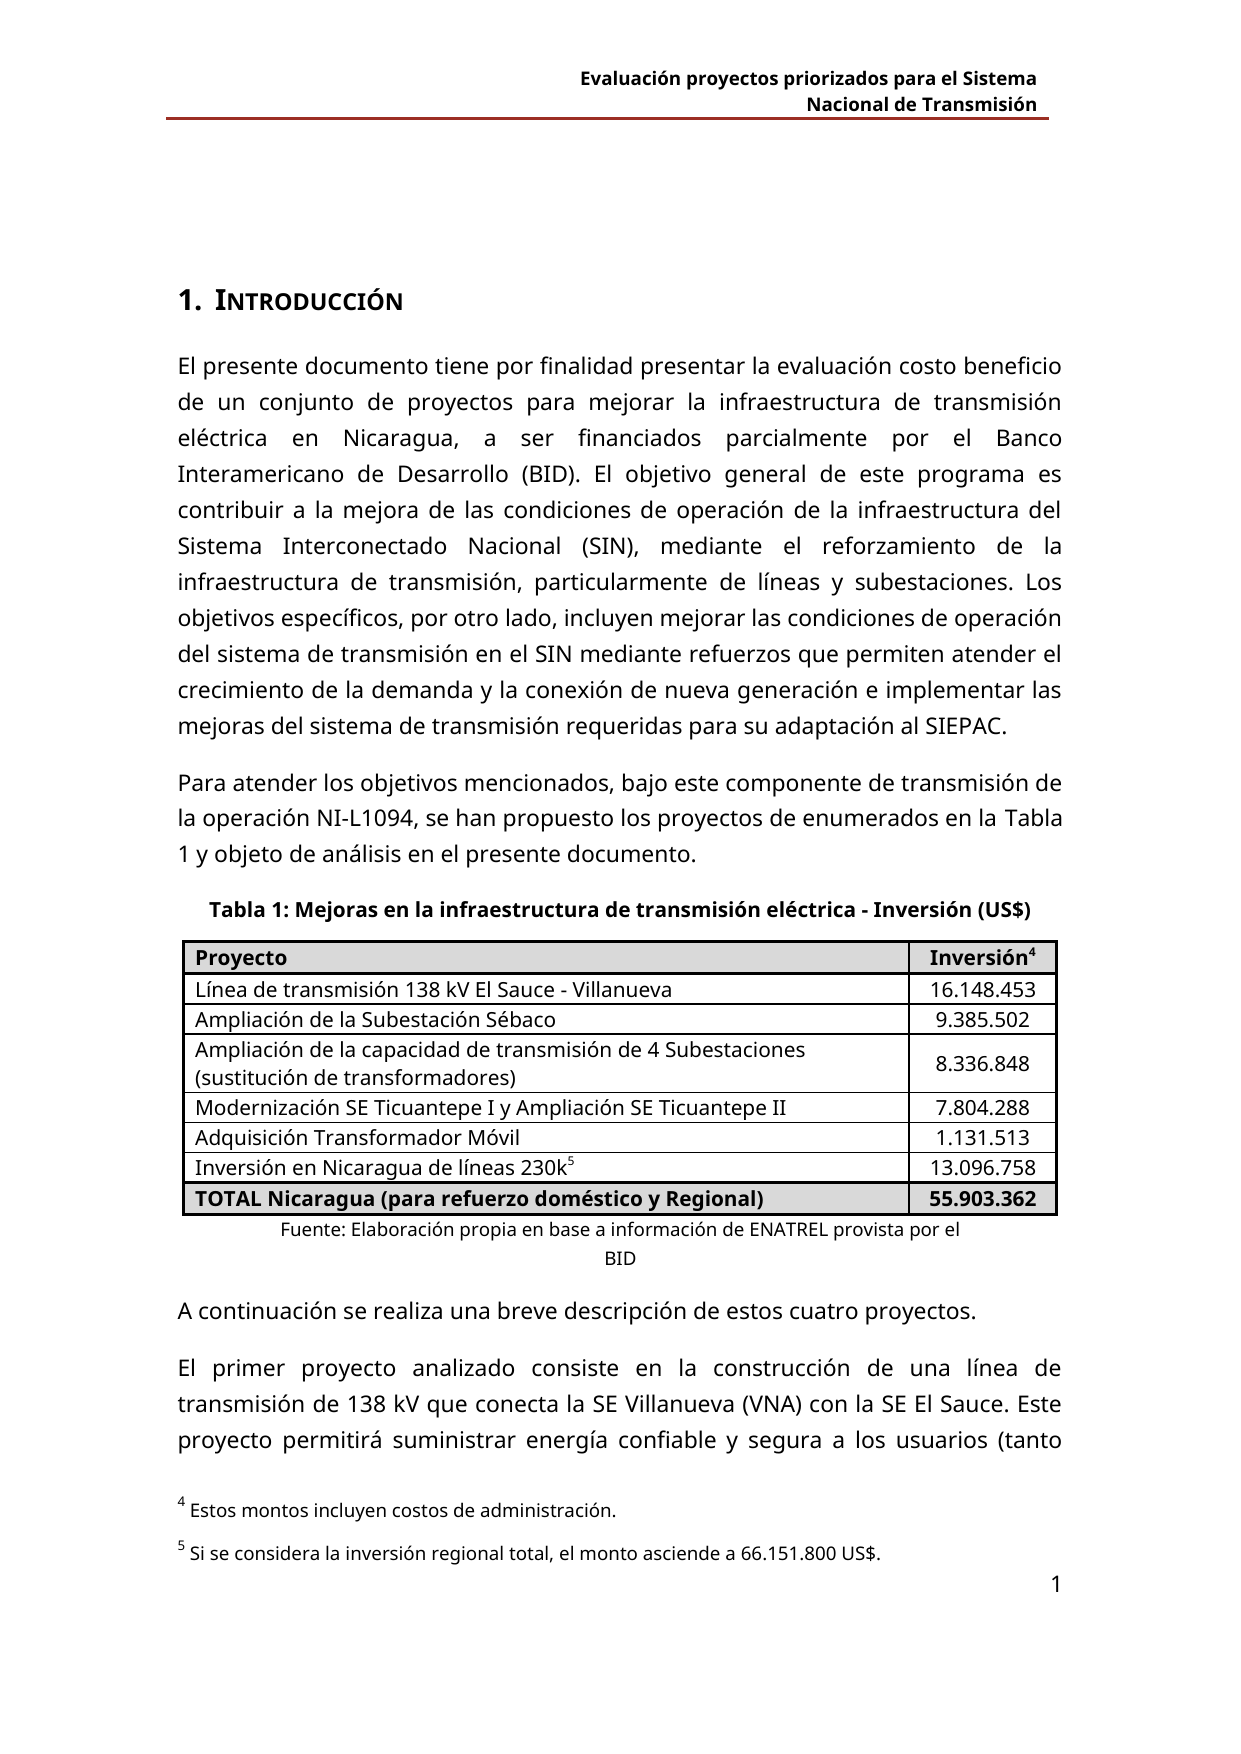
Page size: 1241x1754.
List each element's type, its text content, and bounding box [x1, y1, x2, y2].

table_cell 55.903.362 [910, 1184, 1055, 1213]
text Para atender los objetivos mencionados, bajo este componente de transmisión de la operación NI-L1094, se han propuesto los proyectos de enumerados en la Tabla 1 y objeto de análisis en el presente documento. [177, 766, 1063, 869]
table_cell 16.148.453 [910, 975, 1055, 1003]
subtitle Introducción [177, 280, 1063, 319]
table_header Inversión [910, 943, 1055, 972]
table_header Proyecto [185, 943, 908, 972]
table_cell 13.096.758 [910, 1153, 1055, 1181]
table_cell Ampliación de la capacidad de transmisión de 4 Subestaciones (sustitución de transformadores) [185, 1035, 908, 1092]
text A continuación se realiza una breve descripción de estos cuatro proyectos. [177, 1295, 1063, 1327]
table_cell Ampliación de la Subestación Sébaco [185, 1005, 908, 1033]
table_cell TOTAL Nicaragua (para refuerzo doméstico y Regional) [185, 1184, 908, 1213]
table_cell 7.804.288 [910, 1093, 1055, 1122]
table_cell 1.131.513 [910, 1123, 1055, 1152]
table_cell Línea de transmisión 138 kV El Sauce - Villanueva [185, 975, 908, 1003]
text El presente documento tiene por finalidad presentar la evaluación costo beneficio de un conjunto de proyectos para mejorar la infraestructura de transmisión eléctrica en Nicaragua, a ser financiados parcialmente por el Banco Interamericano de Desarrollo (BID). El objetivo general de este programa es contribuir a la mejora de las condiciones de operación de la infraestructura del Sistema Interconectado Nacional (SIN), mediante el reforzamiento de la infraestructura de transmisión, particularmente de líneas y subestaciones. Los objetivos específicos, por otro lado, incluyen mejorar las condiciones de operación del sistema de transmisión en el SIN mediante refuerzos que permiten atender el crecimiento de la demanda y la conexión de nueva generación e implementar las mejoras del sistema de transmisión requeridas para su adaptación al SIEPAC. [177, 350, 1063, 741]
table_cell Inversión en Nicaragua de líneas 230k [185, 1153, 908, 1181]
text Fuente: Elaboración propia en base a información de ENATREL provista por el BID [266, 1216, 974, 1271]
table_cell 8.336.848 [910, 1035, 1055, 1092]
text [177, 1352, 1063, 1455]
table_cell 9.385.502 [910, 1005, 1055, 1033]
text Tabla 1: Mejoras en la infraestructura de transmisión eléctrica - Inversión (US$) [177, 895, 1063, 923]
table_cell Modernización SE Ticuantepe I y Ampliación SE Ticuantepe II [185, 1093, 908, 1122]
table_cell Adquisición Transformador Móvil [185, 1123, 908, 1152]
